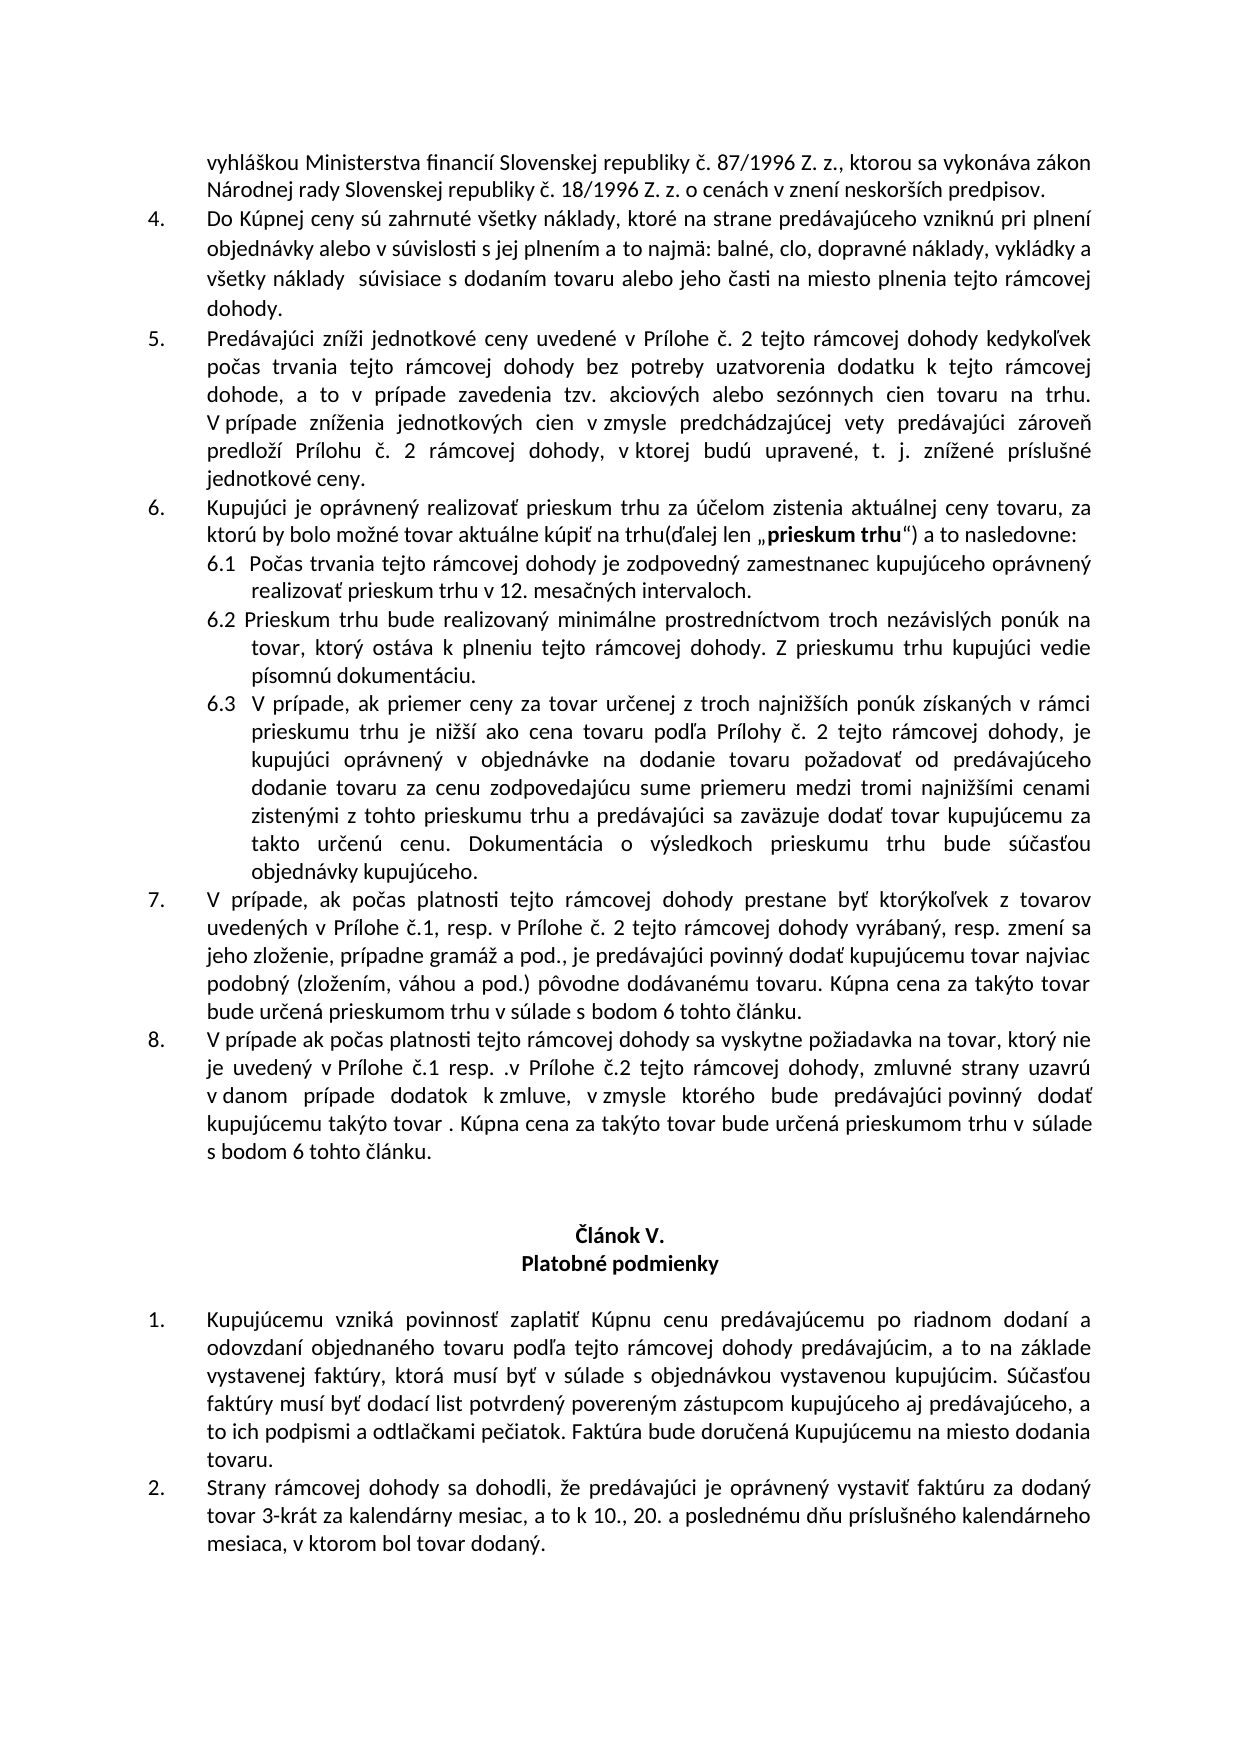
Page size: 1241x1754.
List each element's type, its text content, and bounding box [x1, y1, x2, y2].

text 4. Do Kúpnej ceny sú zahrnuté všetky náklady, ktoré na strane predávajúceho vzniknú pri plnení objednávky alebo v súvislosti s jej plnením a to najmä: balné, clo, dopravné náklady, vykládky a všetky náklady súvisiace s dodaním tovaru alebo jeho časti na miesto plnenia tejto rámcovej dohody. [148, 204, 1093, 322]
text 6.1 Počas trvania tejto rámcovej dohody je zodpovedný zamestnanec kupujúceho oprávnený realizovať prieskum trhu v 12. mesačných intervaloch. [207, 549, 1093, 605]
text 8. V prípade ak počas platnosti tejto rámcovej dohody sa vyskytne požiadavka na tovar, ktorý nie je uvedený v Prílohe č.1 resp. .v Prílohe č.2 tejto rámcovej dohody, zmluvné strany uzavrú v danom prípade dodatok k zmluve, v zmysle ktorého bude predávajúci povinný dodať kupujúcemu takýto tovar . Kúpna cena za takýto tovar bude určená prieskumom trhu v súlade s bodom 6 tohto článku. [148, 1025, 1093, 1165]
text 2. Strany rámcovej dohody sa dohodli, že predávajúci je oprávnený vystaviť faktúru za dodaný tovar 3-krát za kalendárny mesiac, a to k 10., 20. a poslednému dňu príslušného kalendárneho mesiaca, v ktorom bol tovar dodaný. [148, 1473, 1093, 1557]
text 6.2 Prieskum trhu bude realizovaný minimálne prostredníctvom troch nezávislých ponúk na tovar, ktorý ostáva k plneniu tejto rámcovej dohody. Z prieskumu trhu kupujúci vedie písomnú dokumentáciu. [207, 605, 1093, 689]
text Platobné podmienky [148, 1249, 1093, 1277]
text Článok V. [148, 1221, 1093, 1249]
text 6. Kupujúci je oprávnený realizovať prieskum trhu za účelom zistenia aktuálnej ceny tovaru, za ktorú by bolo možné tovar aktuálne kúpiť na trhu(ďalej len „prieskum trhu“) a to nasledovne: [148, 493, 1093, 549]
text 1. Kupujúcemu vzniká povinnosť zaplatiť Kúpnu cenu predávajúcemu po riadnom dodaní a odovzdaní objednaného tovaru podľa tejto rámcovej dohody predávajúcim, a to na základe vystavenej faktúry, ktorá musí byť v súlade s objednávkou vystavenou kupujúcim. Súčasťou faktúry musí byť dodací list potvrdený povereným zástupcom kupujúceho aj predávajúceho, a to ich podpismi a odtlačkami pečiatok. Faktúra bude doručená Kupujúcemu na miesto dodania tovaru. [148, 1305, 1093, 1473]
text 6.3 V prípade, ak priemer ceny za tovar určenej z troch najnižších ponúk získaných v rámci prieskumu trhu je nižší ako cena tovaru podľa Prílohy č. 2 tejto rámcovej dohody, je kupujúci oprávnený v objednávke na dodanie tovaru požadovať od predávajúceho dodanie tovaru za cenu zodpovedajúcu sume priemeru medzi tromi najnižšími cenami zistenými z tohto prieskumu trhu a predávajúci sa zaväzuje dodať tovar kupujúcemu za takto určenú cenu. Dokumentácia o výsledkoch prieskumu trhu bude súčasťou objednávky kupujúceho. [207, 689, 1093, 885]
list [148, 148, 1093, 204]
text 7. V prípade, ak počas platnosti tejto rámcovej dohody prestane byť ktorýkoľvek z tovarov uvedených v Prílohe č.1, resp. v Prílohe č. 2 tejto rámcovej dohody vyrábaný, resp. zmení sa jeho zloženie, prípadne gramáž a pod., je predávajúci povinný dodať kupujúcemu tovar najviac podobný (zložením, váhou a pod.) pôvodne dodávanému tovaru. Kúpna cena za takýto tovar bude určená prieskumom trhu v súlade s bodom 6 tohto článku. [148, 885, 1093, 1025]
text 5. Predávajúci zníži jednotkové ceny uvedené v Prílohe č. 2 tejto rámcovej dohody kedykoľvek počas trvania tejto rámcovej dohody bez potreby uzatvorenia dodatku k tejto rámcovej dohode, a to v prípade zavedenia tzv. akciových alebo sezónnych cien tovaru na trhu. V prípade zníženia jednotkových cien v zmysle predchádzajúcej vety predávajúci zároveň predloží Prílohu č. 2 rámcovej dohody, v ktorej budú upravené, t. j. znížené príslušné jednotkové ceny. [148, 324, 1093, 493]
